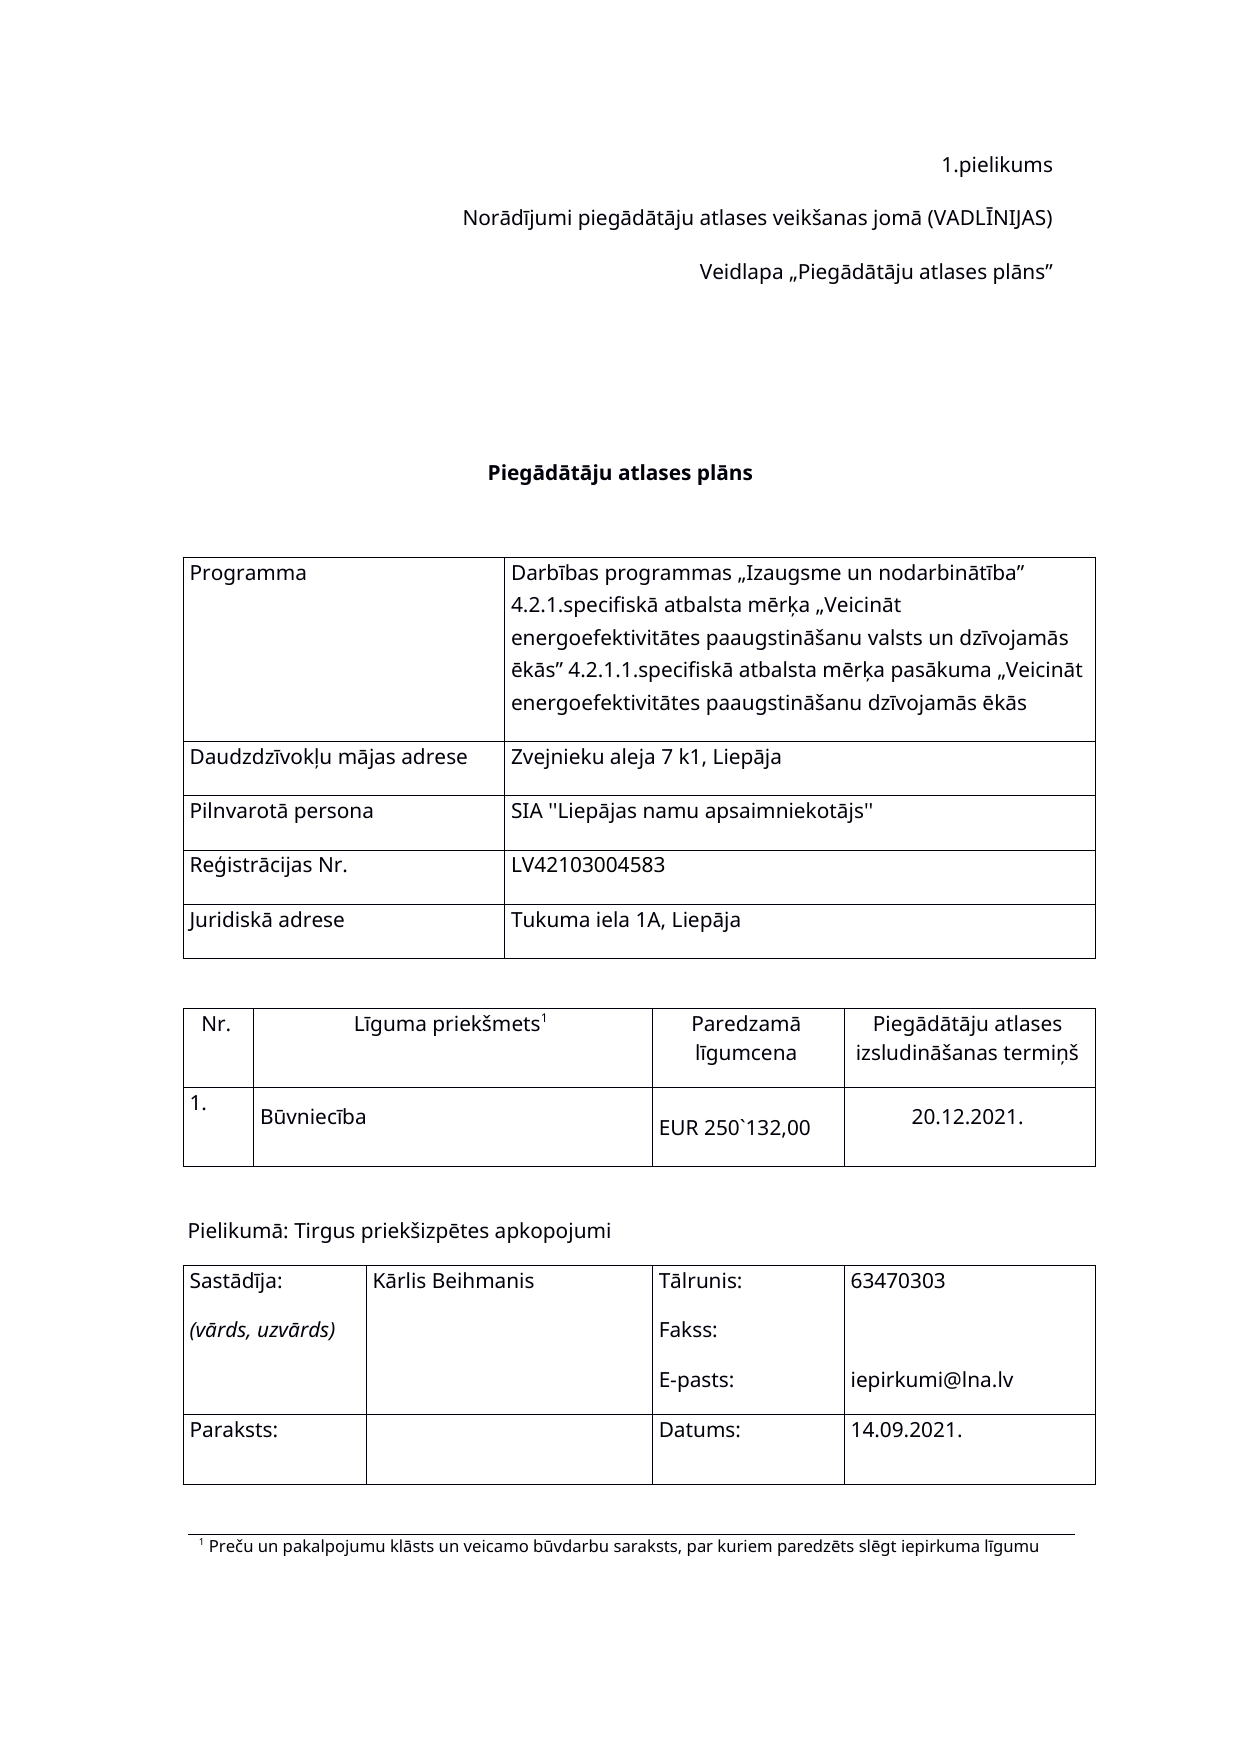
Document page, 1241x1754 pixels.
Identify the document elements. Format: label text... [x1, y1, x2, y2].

text Norādījumi piegādātāju atlases veikšanas jomā (VADLĪNIJAS) [187, 203, 1053, 232]
table_cell [184, 1088, 253, 1166]
table_cell Zvejnieku aleja 7 k1, Liepāja [505, 742, 1095, 795]
table_cell 20.12.2021. [845, 1088, 1095, 1166]
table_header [188, 1535, 1075, 1579]
table_cell Būvniecība [254, 1088, 652, 1166]
text Veidlapa „Piegādātāju atlases plāns” [261, 257, 1053, 285]
table_header Piegādātāju atlases izsludināšanas termiņš [845, 1009, 1095, 1087]
table_header Tālrunis: Fakss: E-pasts: [653, 1266, 844, 1414]
table_header Līguma priekšmets1 [254, 1009, 652, 1087]
table_cell Daudzdzīvokļu mājas adrese [184, 742, 504, 795]
table_cell Paraksts: [184, 1415, 366, 1484]
table_cell LV42103004583 [505, 851, 1095, 904]
table_cell EUR 250`132,00 [653, 1088, 844, 1166]
table_cell 14.09.2021. [845, 1415, 1095, 1484]
table_header Kārlis Beihmanis [367, 1266, 652, 1414]
table_cell Reģistrācijas Nr. [184, 851, 504, 904]
table_header Nr. [184, 1009, 253, 1087]
table_cell Datums: [653, 1415, 844, 1484]
text 1.pielikums [261, 150, 1053, 178]
text Piegādātāju atlases plāns [187, 458, 1053, 487]
table_header Programma [184, 558, 504, 741]
table_header Sastādīja: (vārds, uzvārds) [184, 1266, 366, 1414]
table_cell Pilnvarotā persona [184, 796, 504, 849]
table_cell [367, 1415, 652, 1484]
table_cell Juridiskā adrese [184, 905, 504, 958]
table_cell Tukuma iela 1A, Liepāja [505, 905, 1095, 958]
table_cell SIA ''Liepājas namu apsaimniekotājs'' [505, 796, 1095, 849]
table_header 63470303 iepirkumi@lna.lv [845, 1266, 1095, 1414]
table_header Darbības programmas „Izaugsme un nodarbinātība” 4.2.1.specifiskā atbalsta mērķa „Veicināt energoefektivitātes paaugstināšanu valsts un dzīvojamās ēkās” 4.2.1.1.specifiskā atbalsta mērķa pasākuma „Veicināt energoefektivitātes paaugstināšanu dzīvojamās ēkās [505, 558, 1095, 741]
text Pielikumā: Tirgus priekšizpētes apkopojumi [187, 1216, 1053, 1244]
table_header Paredzamā līgumcena [653, 1009, 844, 1087]
